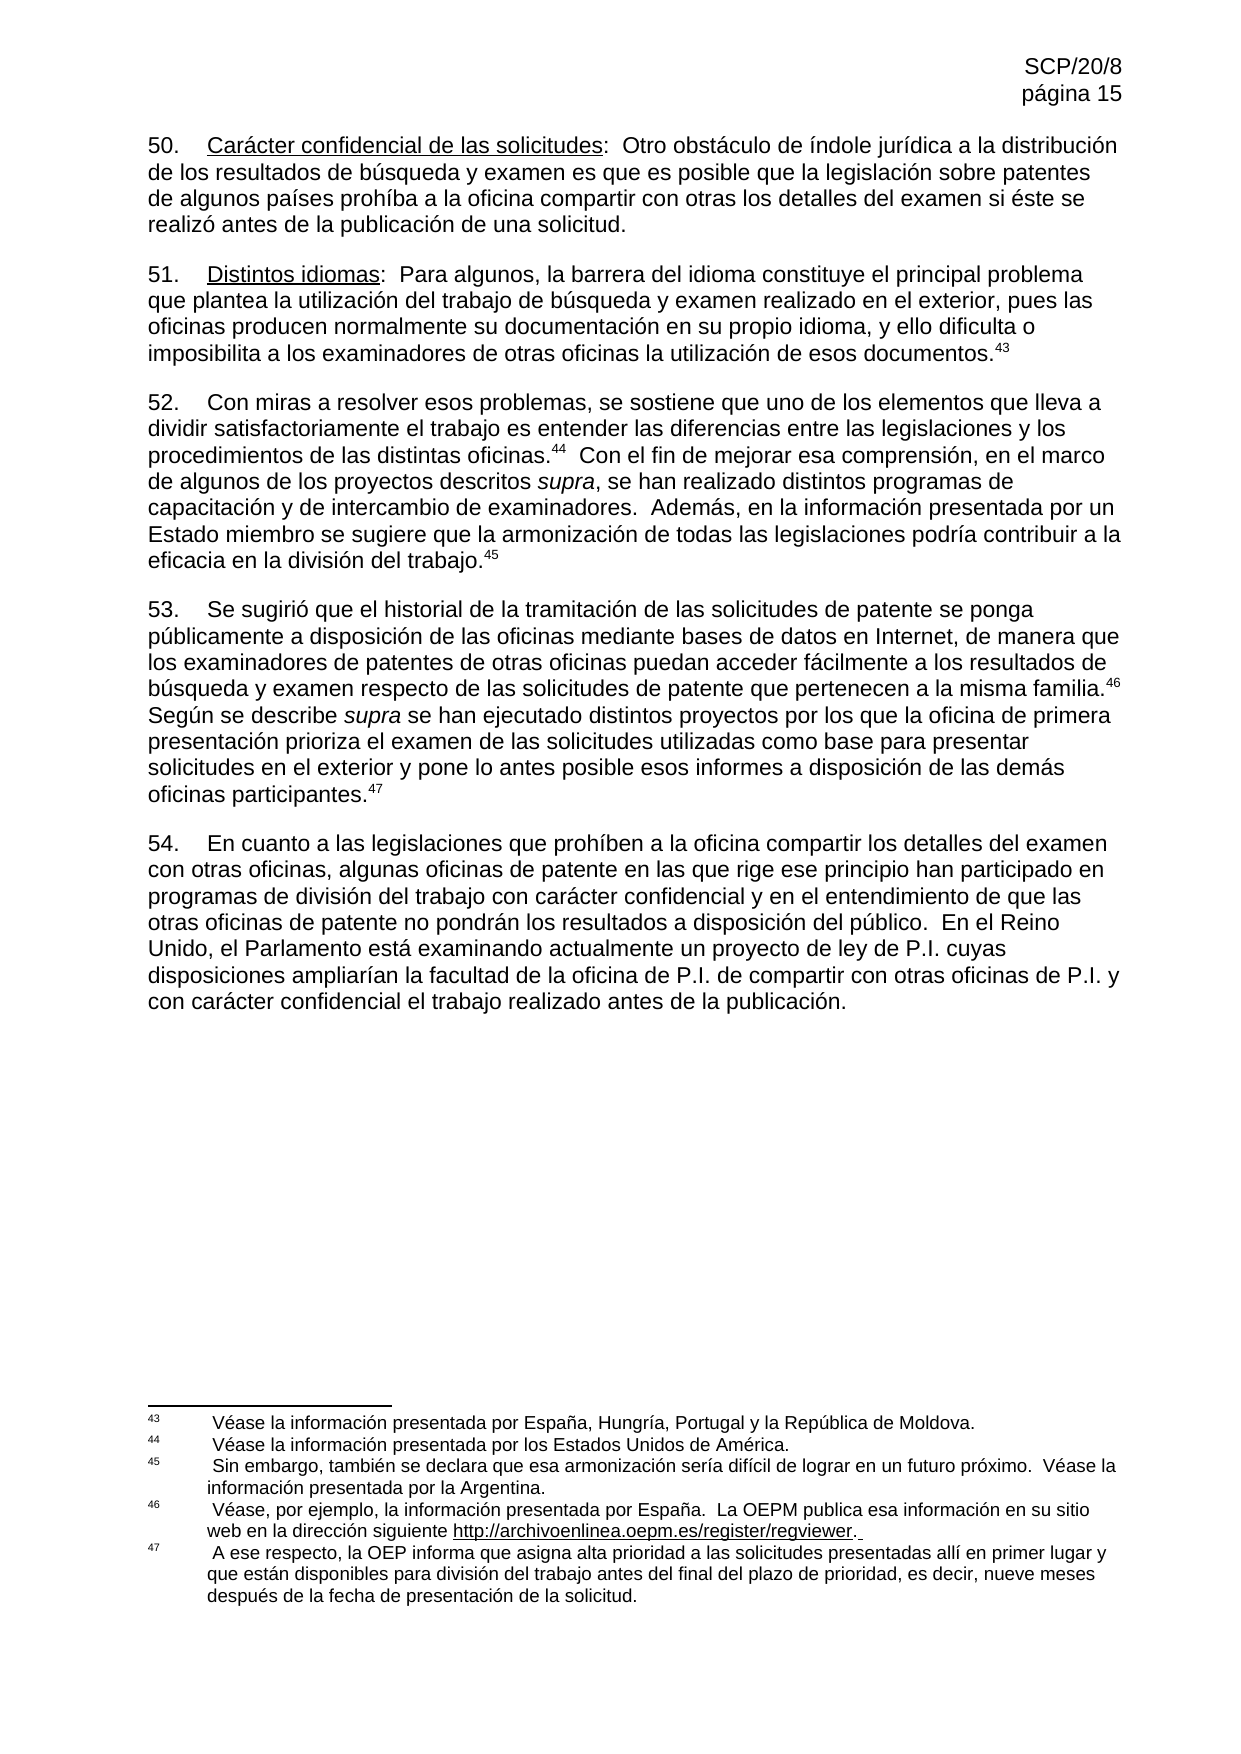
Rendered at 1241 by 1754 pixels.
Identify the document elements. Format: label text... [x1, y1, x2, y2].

text Con miras a resolver esos problemas, se sostiene que uno de los elementos que lleva a dividir satisfactoriamente el trabajo es entender las diferencias entre las legislaciones y los procedimientos de las distintas oficinas. Con el fin de mejorar esa comprensión, en el marco de algunos de los proyectos descritos supra, se han realizado distintos programas de capacitación y de intercambio de examinadores. Además, en la información presentada por un Estado miembro se sugiere que la armonización de todas las legislaciones podría contribuir a la eficacia en la división del trabajo. [148, 389, 1122, 573]
text En cuanto a las legislaciones que prohíben a la oficina compartir los detalles del examen con otras oficinas, algunas oficinas de patente en las que rige ese principio han participado en programas de división del trabajo con carácter confidencial y en el entendimiento de que las otras oficinas de patente no pondrán los resultados a disposición del público. En el Reino Unido, el Parlamento está examinando actualmente un proyecto de ley de P.I. cuyas disposiciones ampliarían la facultad de la oficina de P.I. de compartir con otras oficinas de P.I. y con carácter confidencial el trabajo realizado antes de la publicación. [148, 830, 1122, 1014]
text Se sugirió que el historial de la tramitación de las solicitudes de patente se ponga públicamente a disposición de las oficinas mediante bases de datos en Internet, de manera que los examinadores de patentes de otras oficinas puedan acceder fácilmente a los resultados de búsqueda y examen respecto de las solicitudes de patente que pertenecen a la misma familia. Según se describe supra se han ejecutado distintos proyectos por los que la oficina de primera presentación prioriza el examen de las solicitudes utilizadas como base para presentar solicitudes en el exterior y pone lo antes posible esos informes a disposición de las demás oficinas participantes. [148, 596, 1122, 807]
text Carácter confidencial de las solicitudes: Otro obstáculo de índole jurídica a la distribución de los resultados de búsqueda y examen es que es posible que la legislación sobre patentes de algunos países prohíba a la oficina compartir con otras los detalles del examen si éste se realizó antes de la publicación de una solicitud. [148, 132, 1122, 238]
text Distintos idiomas: Para algunos, la barrera del idioma constituye el principal problema que plantea la utilización del trabajo de búsqueda y examen realizado en el exterior, pues las oficinas producen normalmente su documentación en su propio idioma, y ello dificulta o imposibilita a los examinadores de otras oficinas la utilización de esos documentos. [148, 261, 1122, 366]
